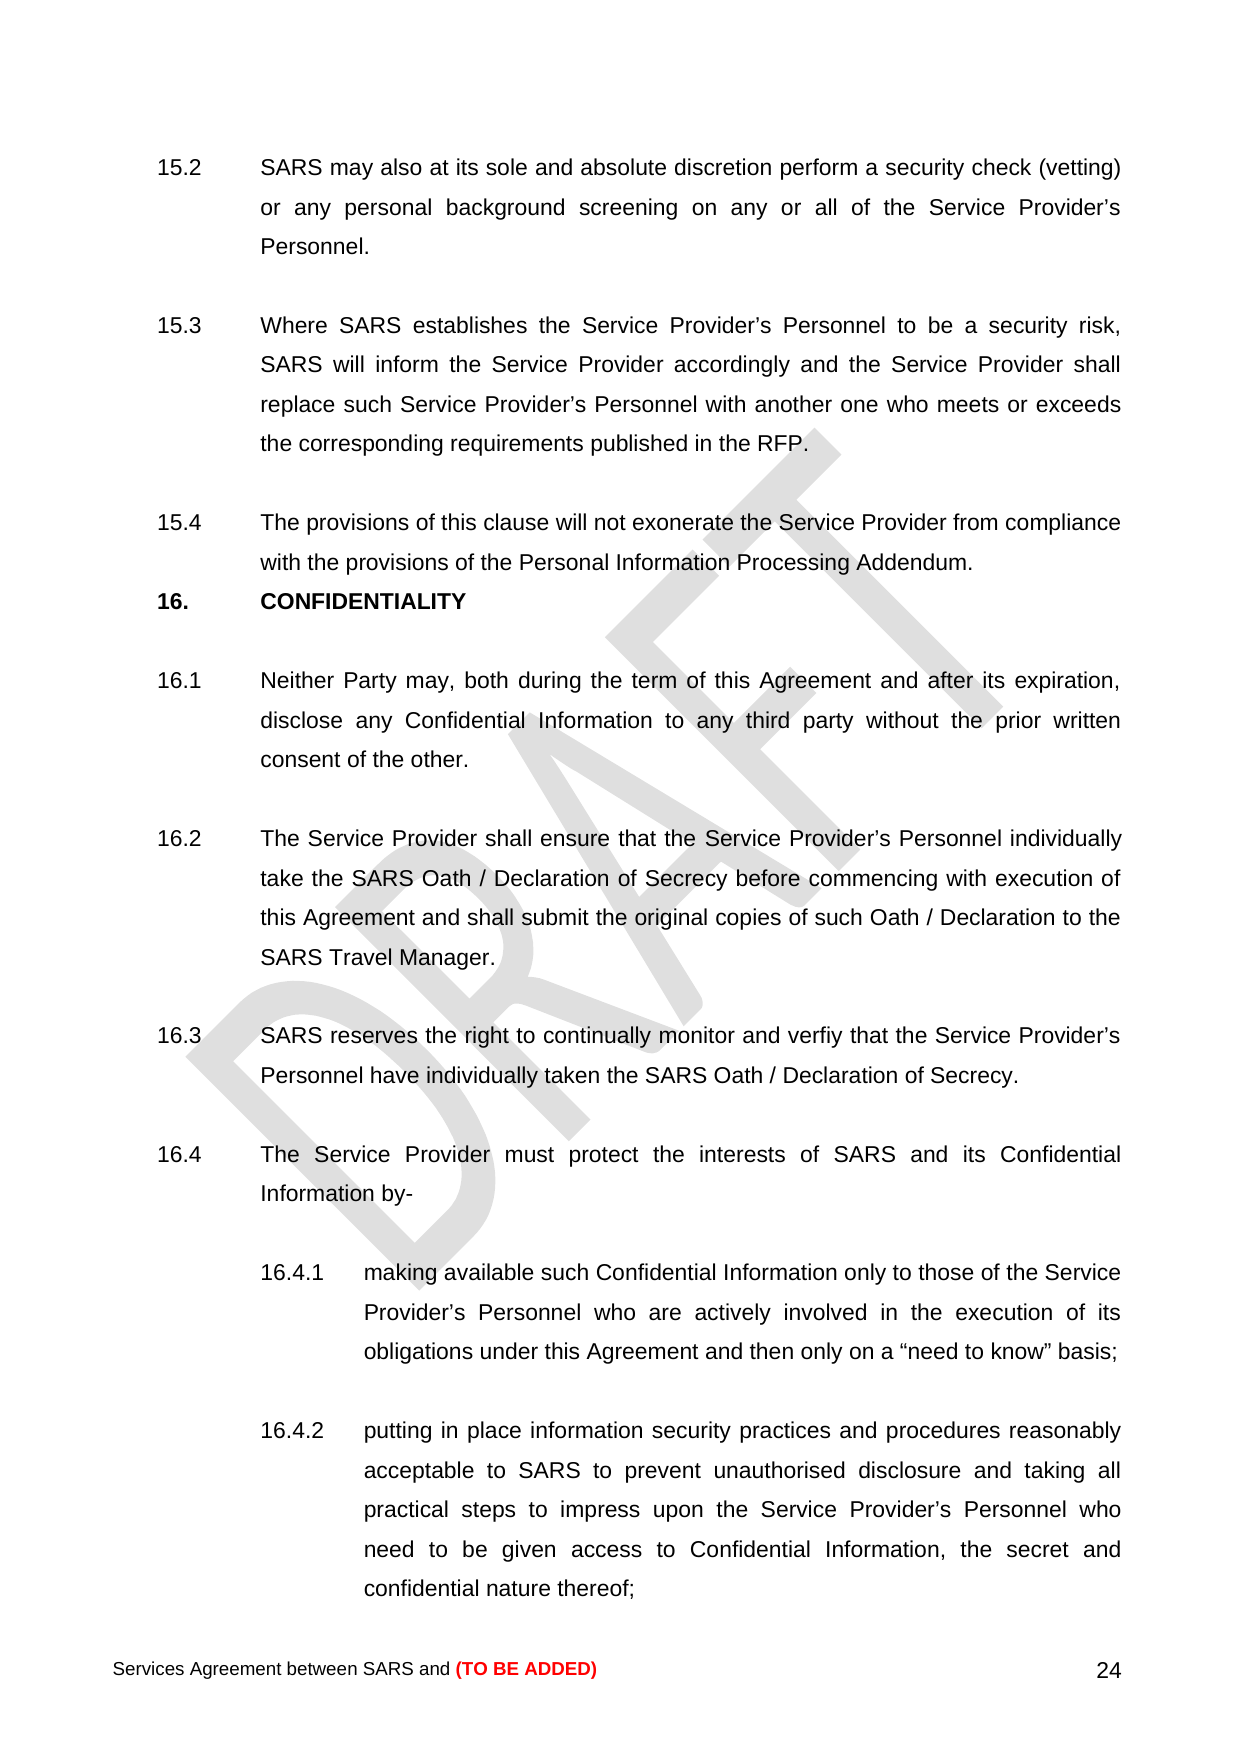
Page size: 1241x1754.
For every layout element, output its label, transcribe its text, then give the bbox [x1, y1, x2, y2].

list The provisions of this clause will not exonerate the Service Provider from compliance with the provisions of the Personal Information Processing Addendum. [157, 509, 1122, 575]
list The Service Provider shall ensure that the Service Provider’s Personnel individually take the SARS Oath / Declaration of Secrecy before commencing with execution of this Agreement and shall submit the original copies of such Oath / Declaration to the SARS Travel Manager. [157, 825, 1122, 970]
list The Service Provider must protect the interests of SARS and its Confidential Information by- [157, 1141, 1122, 1207]
list SARS may also at its sole and absolute discretion perform a security check (vetting) or any personal background screening on any or all of the Service Provider’s Personnel. [157, 154, 1122, 259]
list Where SARS establishes the Service Provider’s Personnel to be a security risk, SARS will inform the Service Provider accordingly and the Service Provider shall replace such Service Provider’s Personnel with another one who meets or exceeds the corresponding requirements published in the RFP. [157, 312, 1122, 457]
list Neither Party may, both during the term of this Agreement and after its expiration, disclose any Confidential Information to any third party without the prior written consent of the other. [157, 667, 1122, 772]
list putting in place information security practices and procedures reasonably acceptable to SARS to prevent unauthorised disclosure and taking all practical steps to impress upon the Service Provider’s Personnel who need to be given access to Confidential Information, the secret and confidential nature thereof; [260, 1417, 1122, 1602]
list making available such Confidential Information only to those of the Service Provider’s Personnel who are actively involved in the execution of its obligations under this Agreement and then only on a “need to know” basis; [260, 1259, 1122, 1365]
list CONFIDENTIALITY [157, 588, 1122, 614]
list SARS reserves the right to continually monitor and verfiy that the Service Provider’s Personnel have individually taken the SARS Oath / Declaration of Secrecy. [157, 1022, 1122, 1088]
